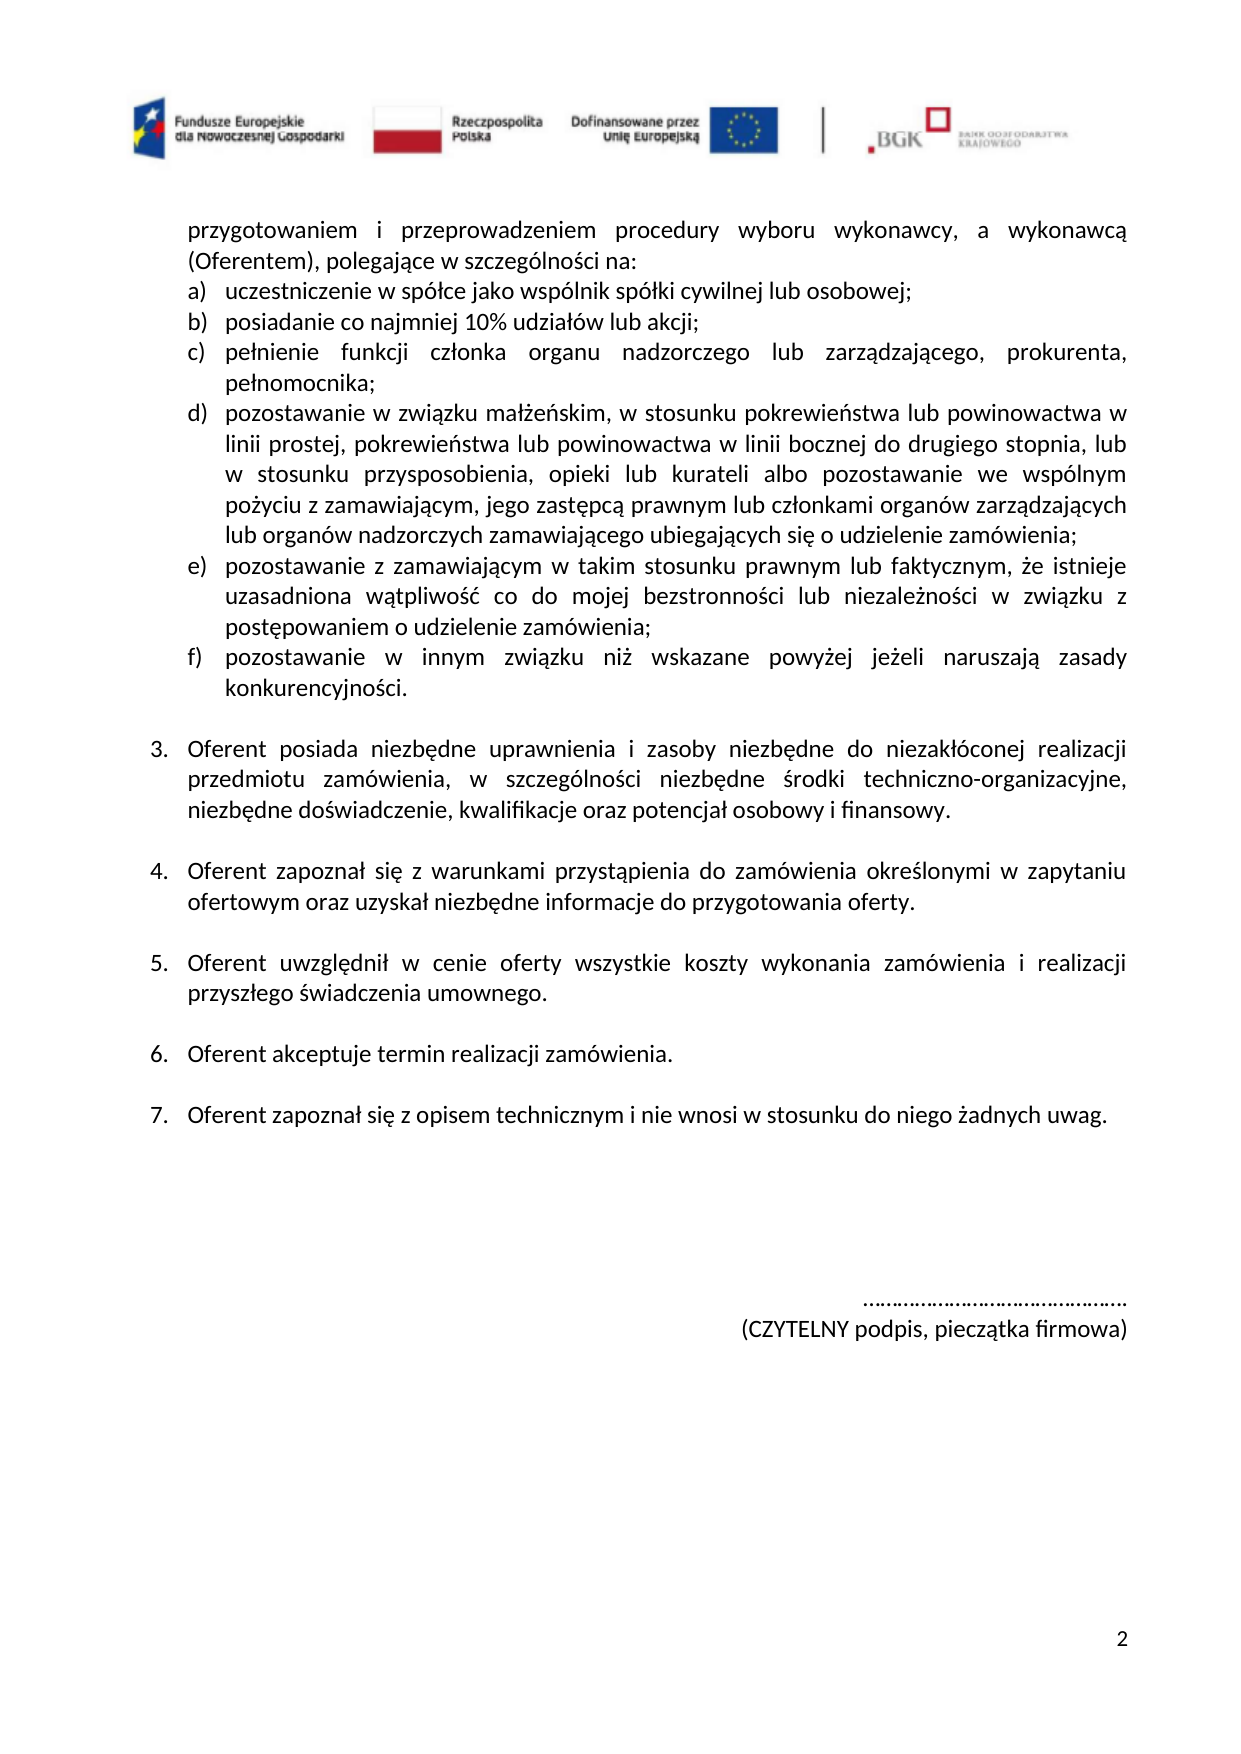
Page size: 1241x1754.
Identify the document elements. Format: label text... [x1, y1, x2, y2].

list Oferent zapoznał się z opisem technicznym i nie wnosi w stosunku do niego żadnych uwag. [150, 1099, 1128, 1130]
list Oferent posiada niezbędne uprawnienia i zasoby niezbędne do niezakłóconej realizacji przedmiotu zamówienia, w szczególności niezbędne środki techniczno-organizacyjne, niezbędne doświadczenie, kwalifikacje oraz potencjał osobowy i finansowy. [150, 733, 1128, 825]
list pozostawanie w związku małżeńskim, w stosunku pokrewieństwa lub powinowactwa w linii prostej, pokrewieństwa lub powinowactwa w linii bocznej do drugiego stopnia, lub w stosunku przysposobienia, opieki lub kurateli albo pozostawanie we wspólnym pożyciu z zamawiającym, jego zastępcą prawnym lub członkami organów zarządzających lub organów nadzorczych zamawiającego ubiegających się o udzielenie zamówienia; [187, 397, 1128, 550]
list uczestniczenie w spółce jako wspólnik spółki cywilnej lub osobowej; [187, 275, 1128, 306]
text (CZYTELNY podpis, pieczątka firmowa) [112, 1313, 1128, 1343]
list Oferent uwzględnił w cenie oferty wszystkie koszty wykonania zamówienia i realizacji przyszłego świadczenia umownego. [150, 947, 1128, 1008]
picture [112, 73, 1083, 187]
list pełnienie funkcji członka organu nadzorczego lub zarządzającego, prokurenta, pełnomocnika; [187, 336, 1128, 397]
list pozostawanie w innym związku niż wskazane powyżej jeżeli naruszają zasady konkurencyjności. [187, 642, 1128, 703]
list Oferent akceptuje termin realizacji zamówienia. [150, 1038, 1128, 1069]
list pozostawanie z zamawiającym w takim stosunku prawnym lub faktycznym, że istnieje uzasadniona wątpliwość co do mojej bezstronności lub niezależności w związku z postępowaniem o udzielenie zamówienia; [187, 550, 1128, 642]
list posiadanie co najmniej 10% udziałów lub akcji; [187, 306, 1128, 336]
text ………………………………………. [112, 1282, 1128, 1313]
list Oferent zapoznał się z warunkami przystąpienia do zamówienia określonymi w zapytaniu ofertowym oraz uzyskał niezbędne informacje do przygotowania oferty. [150, 855, 1128, 916]
